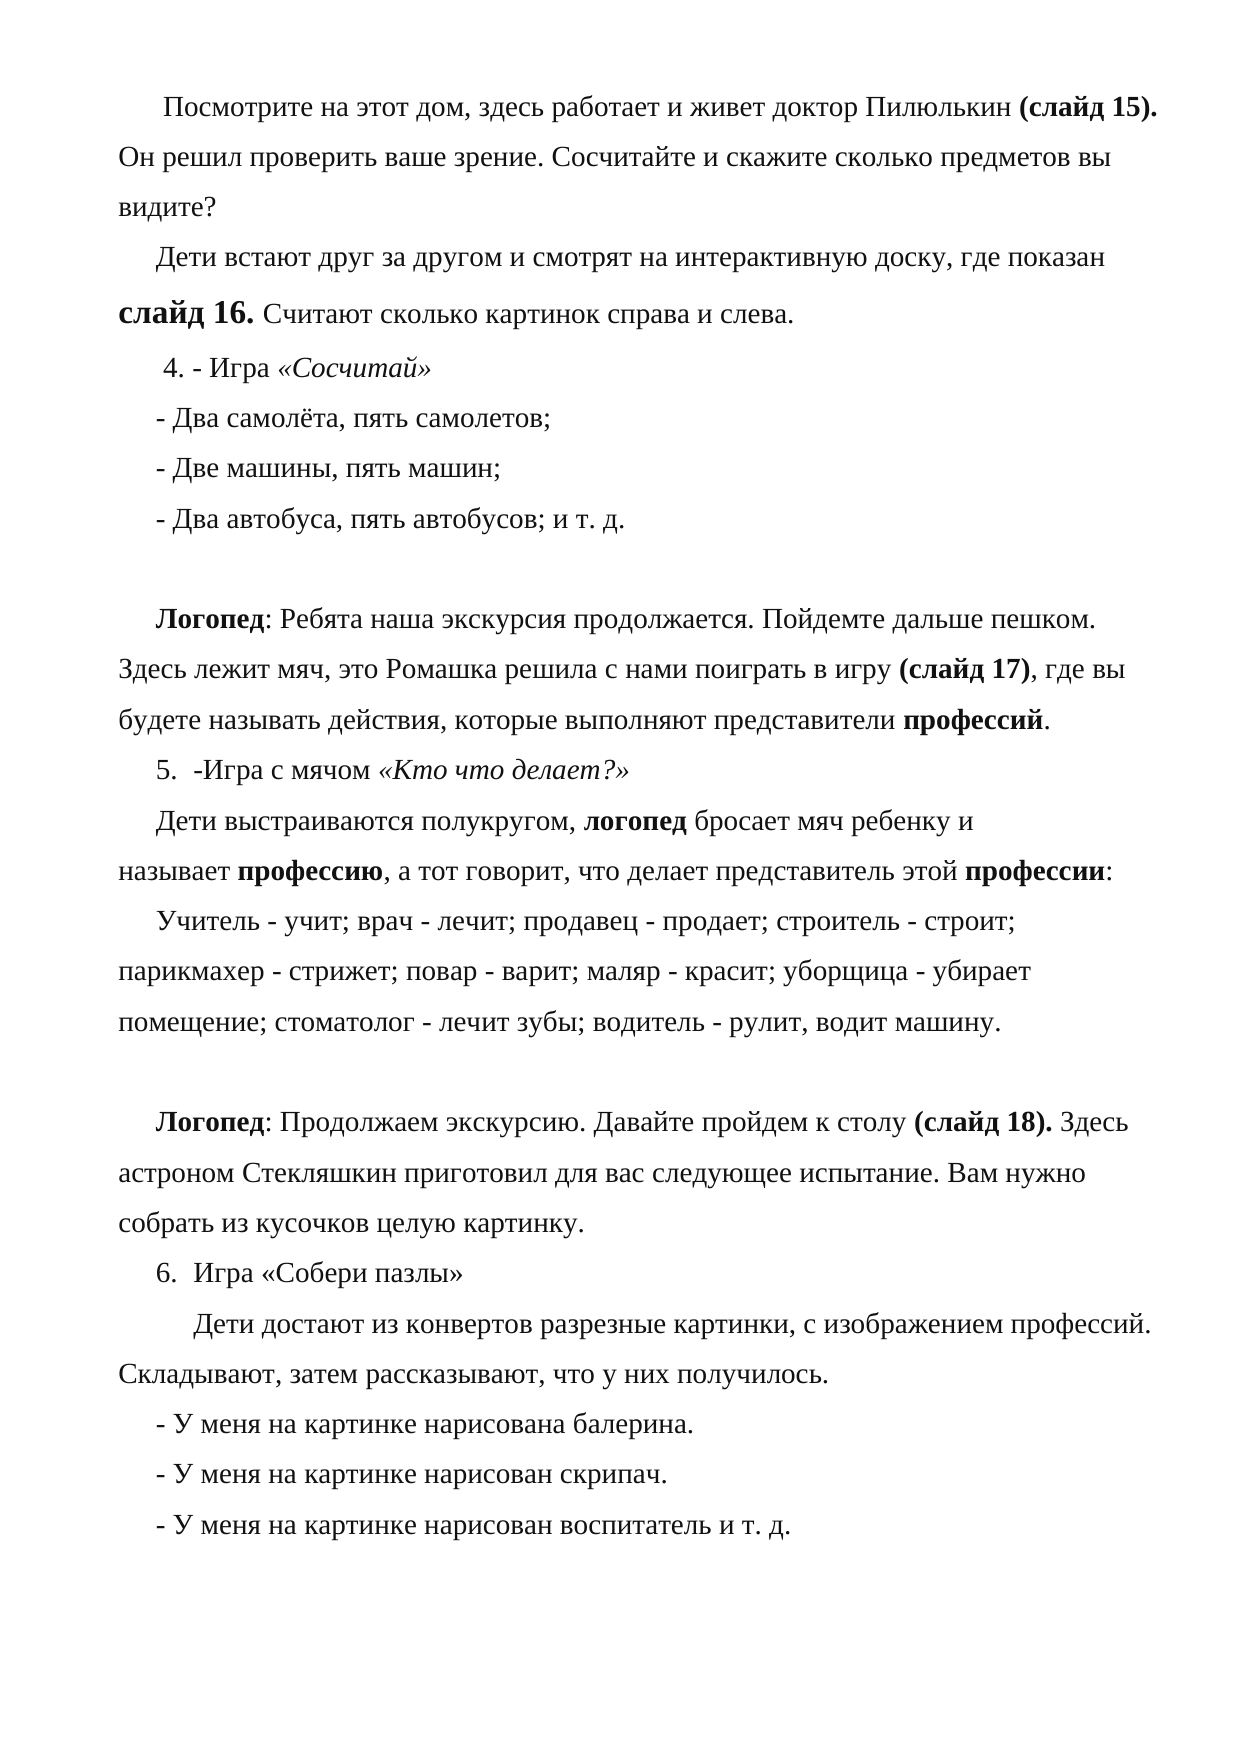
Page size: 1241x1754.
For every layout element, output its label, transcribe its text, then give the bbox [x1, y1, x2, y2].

text - Два автобуса, пять автобусов; и т. д. [118, 501, 1167, 534]
list Дети достают из конвертов разрезные картинки, с изображением профессий. Складывают, затем рассказывают, что у них получилось. [118, 1306, 1167, 1389]
text Логопед: Продолжаем экскурсию. Давайте пройдем к столу (слайд 18). Здесь астроном Стекляшкин приготовил для вас следующее испытание. Вам нужно собрать из кусочков целую картинку. [118, 1104, 1167, 1239]
text - У меня на картинке нарисован скрипач. [156, 1457, 1167, 1490]
text - У меня на картинке нарисована балерина. [156, 1406, 1167, 1440]
text - Две машины, пять машин; [118, 450, 1167, 484]
list Игра «Собери пазлы» [156, 1255, 1167, 1289]
text - У меня на картинке нарисован воспитатель и т. д. [156, 1507, 1167, 1541]
list -Игра с мячом «Кто что делает?» [156, 752, 1167, 786]
text Посмотрите на этот дом, здесь работает и живет доктор Пилюлькин (слайд 15). Он решил проверить ваше зрение. Сосчитайте и скажите сколько предметов вы видите? [118, 89, 1167, 223]
text Логопед: Ребята наша экскурсия продолжается. Пойдемте дальше пешком. Здесь лежит мяч, это Ромашка решила с нами поиграть в игру (слайд 17), где вы будете называть действия, которые выполняют представители профессий. [118, 601, 1167, 736]
text - Два самолёта, пять самолетов; [118, 400, 1167, 434]
text Дети встают друг за другом и смотрят на интерактивную доску, где показан слайд 16. Считают сколько картинок справа и слева. [118, 239, 1167, 331]
text Учитель - учит; врач - лечит; продавец - продает; строитель - строит; парикмахер - стрижет; повар - варит; маляр - красит; уборщица - убирает помещение; стоматолог - лечит зубы; водитель - рулит, водит машину. [118, 903, 1167, 1037]
text 4. - Игра «Сосчитай» [118, 350, 1167, 383]
text Дети выстраиваются полукругом, логопед бросает мяч ребенку и называет профессию, а тот говорит, что делает представитель этой профессии: [118, 803, 1167, 886]
